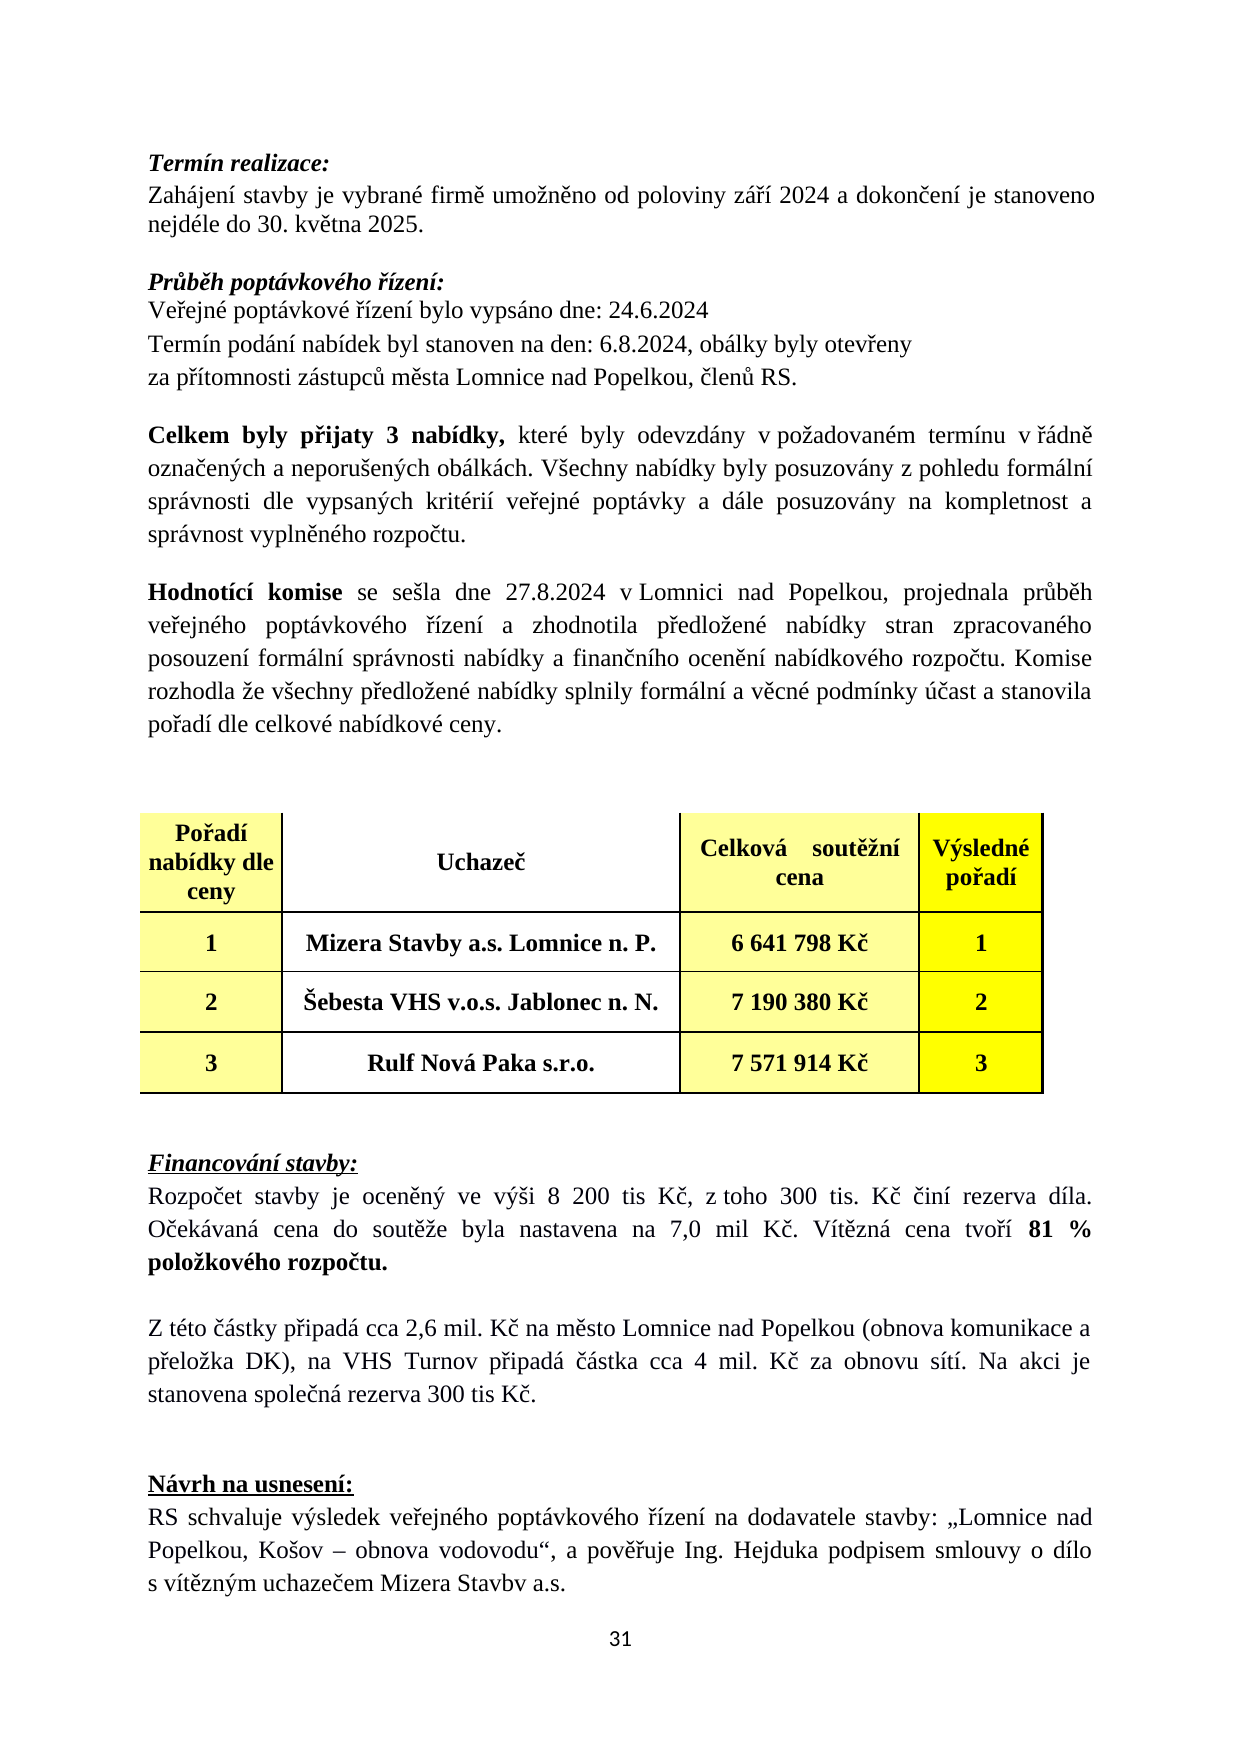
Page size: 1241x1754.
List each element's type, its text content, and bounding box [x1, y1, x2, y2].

table_cell 3 [920, 1033, 1041, 1092]
table_cell 6 641 798 Kč [681, 913, 918, 971]
text Veřejné poptávkové řízení bylo vypsáno dne: 24.6.2024 [148, 296, 1093, 324]
text Z této částky připadá cca 2,6 mil. Kč na město Lomnice nad Popelkou (obnova komunikace a přeložka DK), na VHS Turnov připadá částka cca 4 mil. Kč za obnovu sítí. Na akci je stanovena společná rezerva 300 tis Kč. [148, 1313, 1093, 1408]
table_cell Mizera Stavby a.s. Lomnice n. P. [283, 913, 679, 971]
text Financování stavby: [148, 1148, 1093, 1176]
text Termín podání nabídek byl stanoven na den: 6.8.2024, obálky byly otevřeny [148, 329, 1093, 357]
table_cell 2 [920, 972, 1041, 1031]
text Celkem byly přijaty 3 nabídky, které byly odevzdány v požadovaném termínu v řádně označených a neporušených obálkách. Všechny nabídky byly posuzovány z pohledu formální správnosti dle vypsaných kritérií veřejné poptávky a dále posuzovány na kompletnost a správnost vyplněného rozpočtu. [148, 420, 1093, 547]
text Zahájení stavby je vybrané firmě umožněno od poloviny září 2024 a dokončení je stanoveno nejdéle do 30. května 2025. [148, 181, 1096, 238]
table_cell 3 [140, 1033, 281, 1092]
text Návrh na usnesení: RS schvaluje výsledek veřejného poptávkového řízení na dodavatele stavby: „Lomnice nad Popelkou, Košov – obnova vodovodu“, a pověřuje Ing. Hejduka podpisem smlouvy o dílo s vítězným uchazečem Mizera Stavbv a.s. [148, 1469, 1093, 1597]
table_header Výsledné pořadí [920, 813, 1041, 911]
table_cell 7 190 380 Kč [681, 972, 918, 1031]
table_cell 1 [920, 913, 1041, 971]
text Průběh poptávkového řízení: [148, 267, 1096, 296]
table_header Celková soutěžní cena [681, 813, 918, 911]
text Rozpočet stavby je oceněný ve výši 8 200 tis Kč, z toho 300 tis. Kč činí rezerva díla. Očekávaná cena do soutěže byla nastavena na 7,0 mil Kč. Vítězná cena tvoří 81 % položkového rozpočtu. [148, 1181, 1093, 1276]
text Termín realizace: [148, 148, 1093, 176]
table_header Pořadí nabídky dle ceny [140, 813, 281, 911]
table_cell Rulf Nová Paka s.r.o. [283, 1033, 679, 1092]
table_cell 7 571 914 Kč [681, 1033, 918, 1092]
text Hodnotící komise se sešla dne 27.8.2024 v Lomnici nad Popelkou, projednala průběh veřejného poptávkového řízení a zhodnotila předložené nabídky stran zpracovaného posouzení formální správnosti nabídky a finančního ocenění nabídkového rozpočtu. Komise rozhodla že všechny předložené nabídky splnily formální a věcné podmínky účast a stanovila pořadí dle celkové nabídkové ceny. [148, 577, 1093, 738]
table_cell 1 [140, 913, 281, 971]
table_cell Šebesta VHS v.o.s. Jablonec n. N. [283, 972, 679, 1031]
table_cell 2 [140, 972, 281, 1031]
text za přítomnosti zástupců města Lomnice nad Popelkou, členů RS. [148, 362, 1093, 390]
table_header Uchazeč [283, 813, 679, 911]
